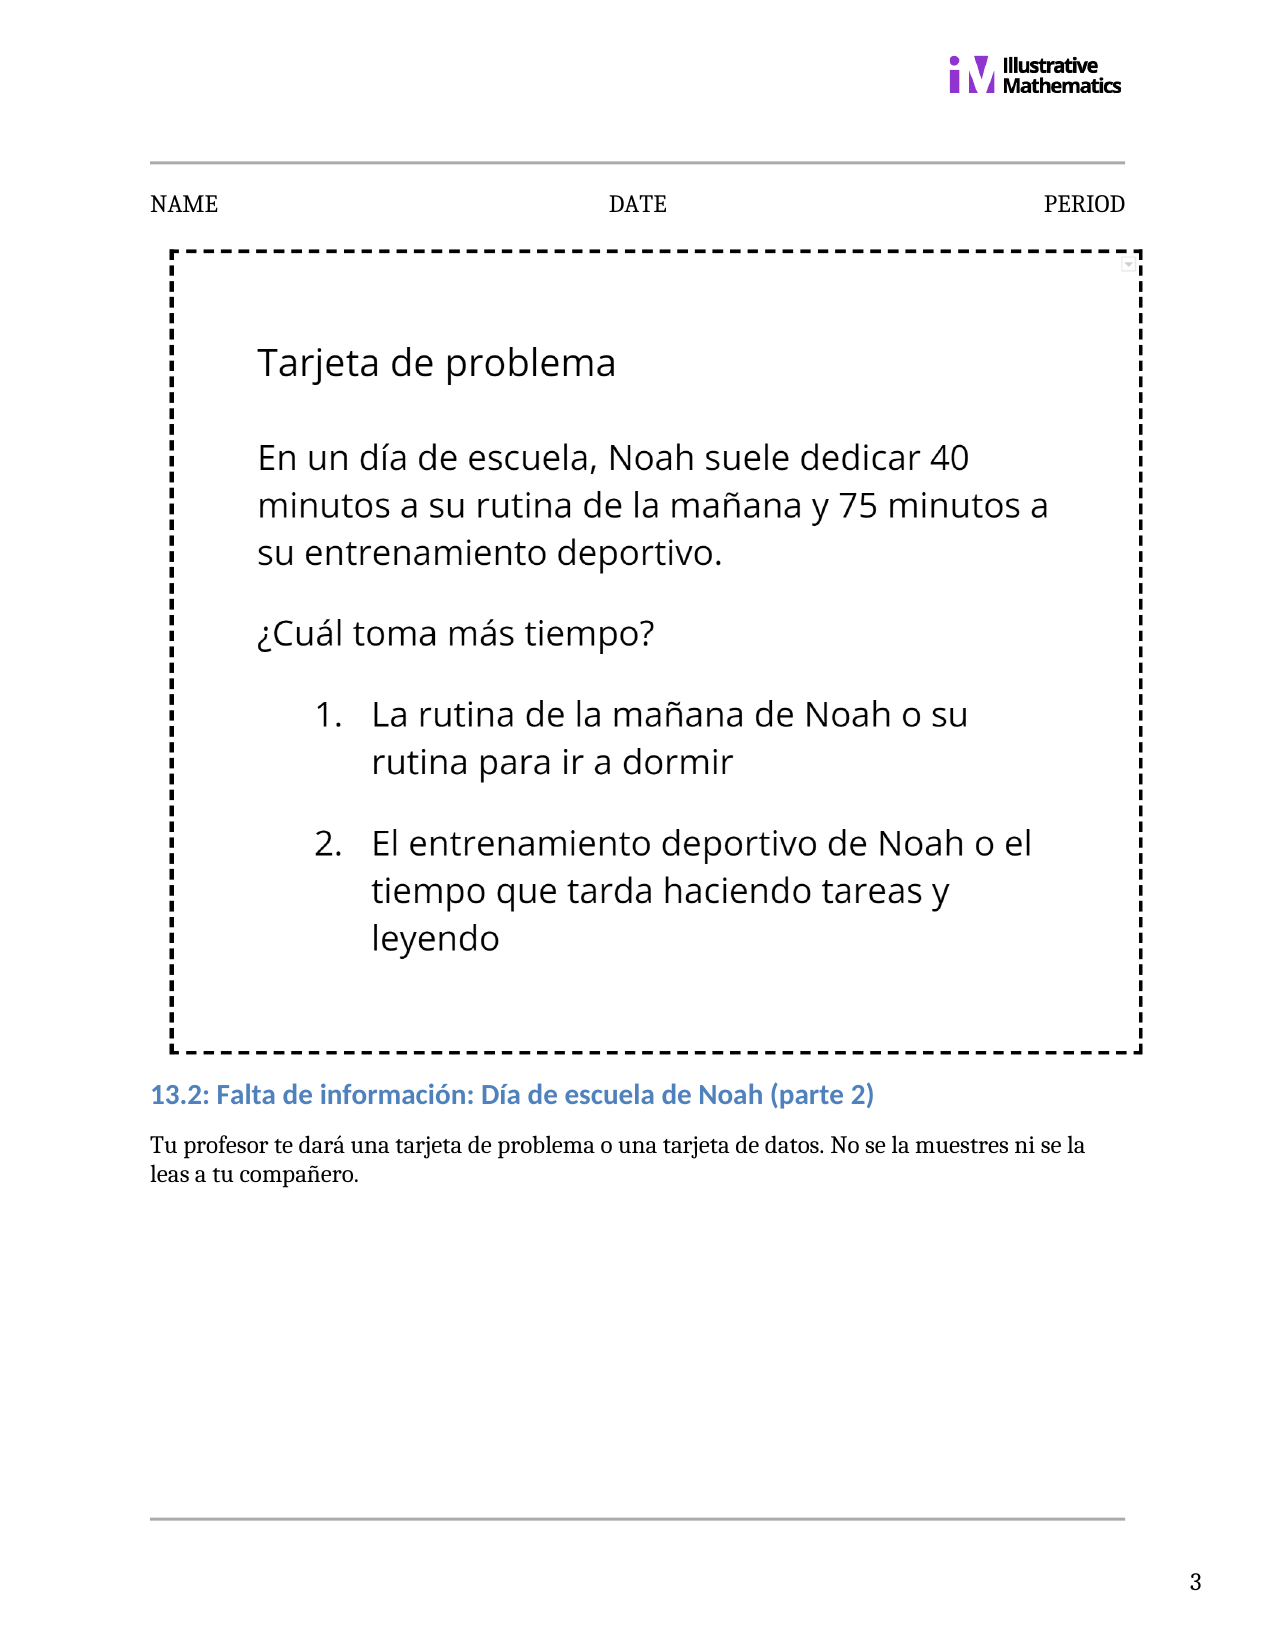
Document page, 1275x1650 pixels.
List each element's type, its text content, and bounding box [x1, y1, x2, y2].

picture [949, 55, 1121, 93]
text Tu profesor te dará una tarjeta de problema o una tarjeta de datos. No se la muestres ni se la leas a tu compañero. [150, 1131, 1125, 1188]
picture [168, 247, 1144, 1056]
subtitle 13.2: Falta de información: Día de escuela de Noah (parte 2) [150, 1076, 1125, 1112]
